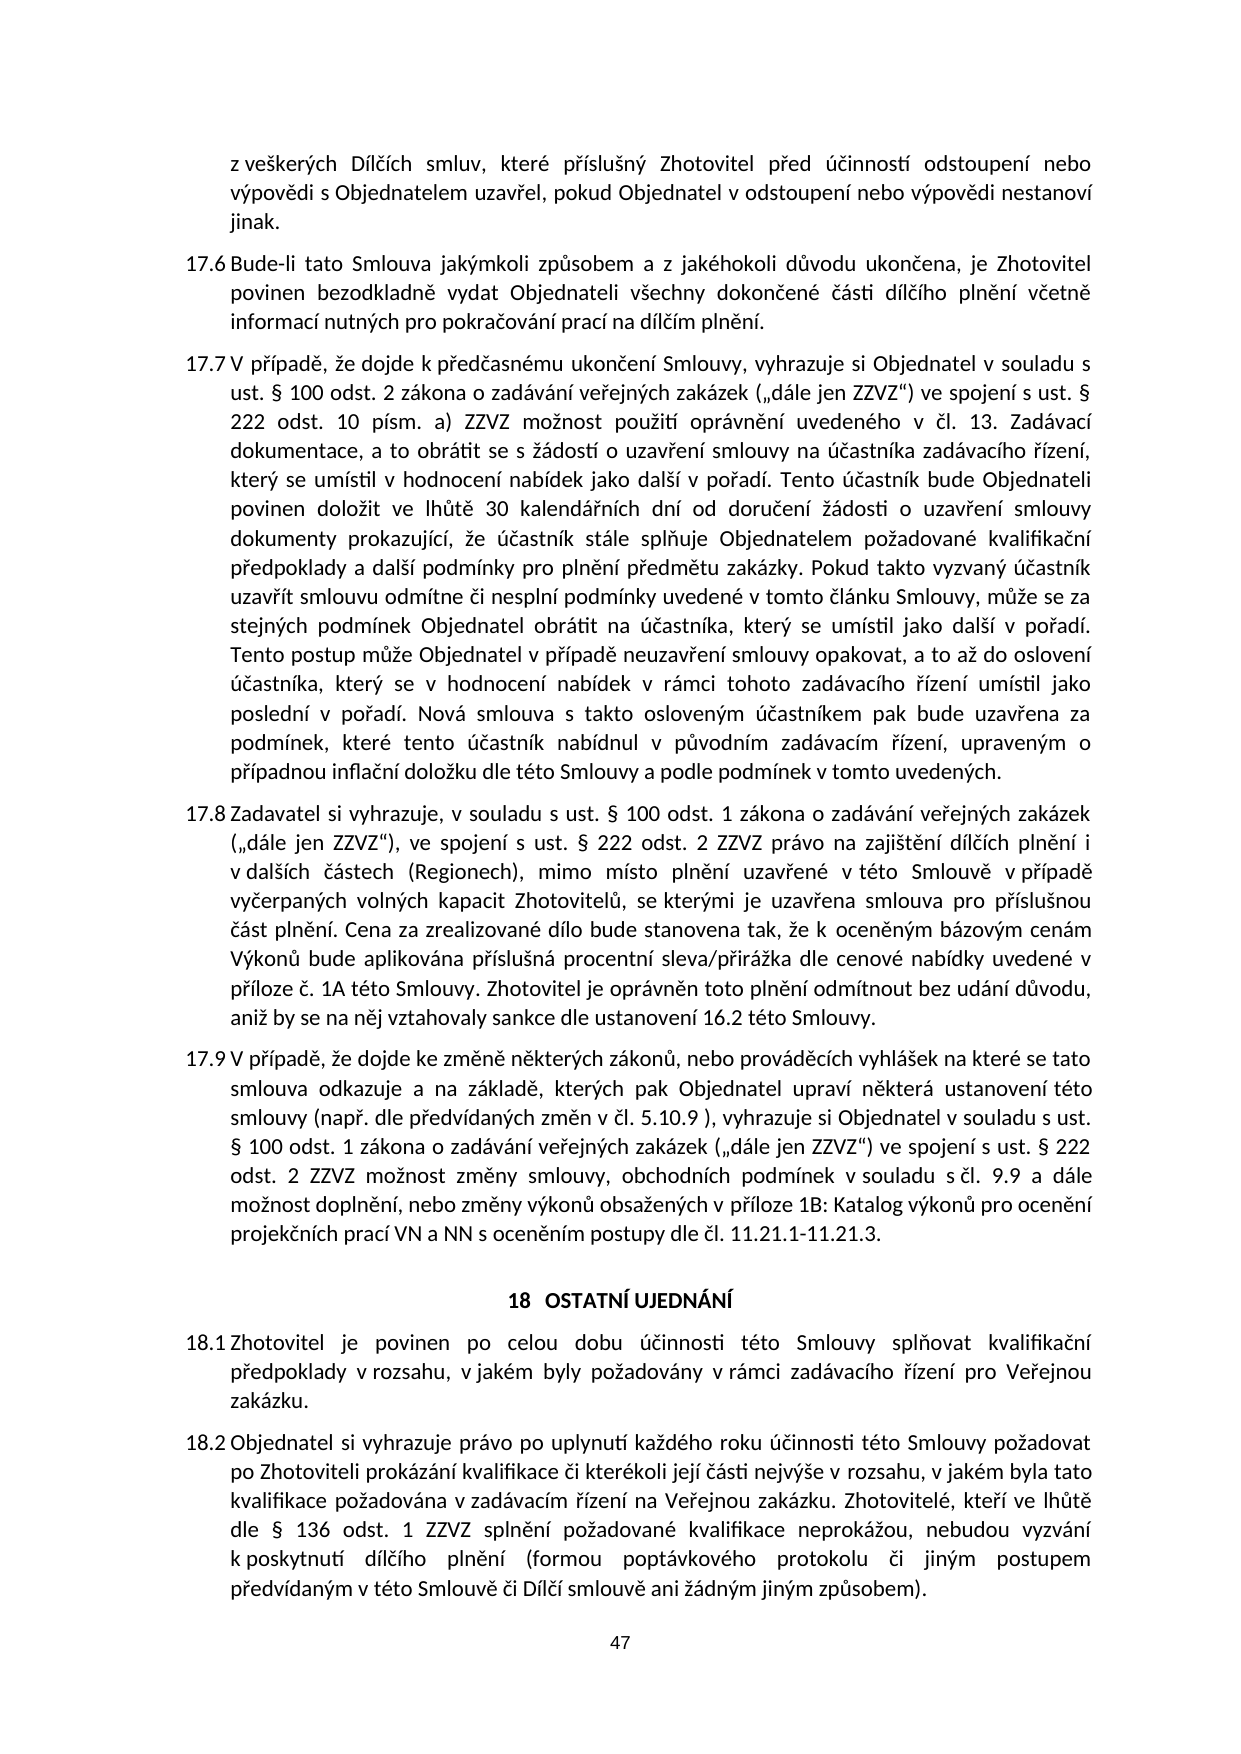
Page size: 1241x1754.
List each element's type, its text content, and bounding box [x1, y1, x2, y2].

text Objednatel si vyhrazuje právo po uplynutí každého roku účinnosti této Smlouvy požadovat po Zhotoviteli prokázání kvalifikace či kterékoli její části nejvýše v rozsahu, v jakém byla tato kvalifikace požadována v zadávacím řízení na Veřejnou zakázku. Zhotovitelé, kteří ve lhůtě dle § 136 odst. 1 ZZVZ splnění požadované kvalifikace neprokážou, nebudou vyzvání k poskytnutí dílčího plnění (formou poptávkového protokolu či jiným postupem předvídaným v této Smlouvě či Dílčí smlouvě ani žádným jiným způsobem). [185, 1427, 1092, 1602]
text Bude-li tato Smlouva jakýmkoli způsobem a z jakéhokoli důvodu ukončena, je Zhotovitel povinen bezodkladně vydat Objednateli všechny dokončené části dílčího plnění včetně informací nutných pro pokračování prací na dílčím plnění. [185, 248, 1092, 335]
text V případě, že dojde k předčasnému ukončení Smlouvy, vyhrazuje si Objednatel v souladu s ust. § 100 odst. 2 zákona o zadávání veřejných zakázek („dále jen ZZVZ“) ve spojení s ust. § 222 odst. 10 písm. a) ZZVZ možnost použití oprávnění uvedeného v čl. 13. Zadávací dokumentace, a to obrátit se s žádostí o uzavření smlouvy na účastníka zadávacího řízení, který se umístil v hodnocení nabídek jako další v pořadí. Tento účastník bude Objednateli povinen doložit ve lhůtě 30 kalendářních dní od doručení žádosti o uzavření smlouvy dokumenty prokazující, že účastník stále splňuje Objednatelem požadované kvalifikační předpoklady a další podmínky pro plnění předmětu zakázky. Pokud takto vyzvaný účastník uzavřít smlouvu odmítne či nesplní podmínky uvedené v tomto článku Smlouvy, může se za stejných podmínek Objednatel obrátit na účastníka, který se umístil jako další v pořadí. Tento postup může Objednatel v případě neuzavření smlouvy opakovat, a to až do oslovení účastníka, který se v hodnocení nabídek v rámci tohoto zadávacího řízení umístil jako poslední v pořadí. Nová smlouva s takto osloveným účastníkem pak bude uzavřena za podmínek, které tento účastník nabídnul v původním zadávacím řízení, upraveným o případnou inflační doložku dle této Smlouvy a podle podmínek v tomto uvedených. [185, 348, 1092, 785]
text Zadavatel si vyhrazuje, v souladu s ust. § 100 odst. 1 zákona o zadávání veřejných zakázek („dále jen ZZVZ“), ve spojení s ust. § 222 odst. 2 ZZVZ právo na zajištění dílčích plnění i v dalších částech (Regionech), mimo místo plnění uzavřené v této Smlouvě v případě vyčerpaných volných kapacit Zhotovitelů, se kterými je uzavřena smlouva pro příslušnou část plnění. Cena za zrealizované dílo bude stanovena tak, že k oceněným bázovým cenám Výkonů bude aplikována příslušná procentní sleva/přirážka dle cenové nabídky uvedené v příloze č. 1A této Smlouvy. Zhotovitel je oprávněn toto plnění odmítnout bez udání důvodu, aniž by se na něj vztahovaly sankce dle ustanovení 16.2 této Smlouvy. [185, 798, 1092, 1031]
text V případě, že dojde ke změně některých zákonů, nebo prováděcích vyhlášek na které se tato smlouva odkazuje a na základě, kterých pak Objednatel upraví některá ustanovení této smlouvy (např. dle předvídaných změn v čl. 5.10.9 ), vyhrazuje si Objednatel v souladu s ust. § 100 odst. 1 zákona o zadávání veřejných zakázek („dále jen ZZVZ“) ve spojení s ust. § 222 odst. 2 ZZVZ možnost změny smlouvy, obchodních podmínek v souladu s čl. 9.9 a dále možnost doplnění, nebo změny výkonů obsažených v příloze 1B: Katalog výkonů pro ocenění projekčních prací VN a NN s oceněním postupy dle čl. 11.21.1-11.21.3. [185, 1043, 1092, 1248]
text Zhotovitel je povinen po celou dobu účinnosti této Smlouvy splňovat kvalifikační předpoklady v rozsahu, v jakém byly požadovány v rámci zadávacího řízení pro Veřejnou zakázku. [185, 1327, 1092, 1414]
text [185, 148, 1092, 235]
text Ostatní ujednání [148, 1285, 1092, 1314]
